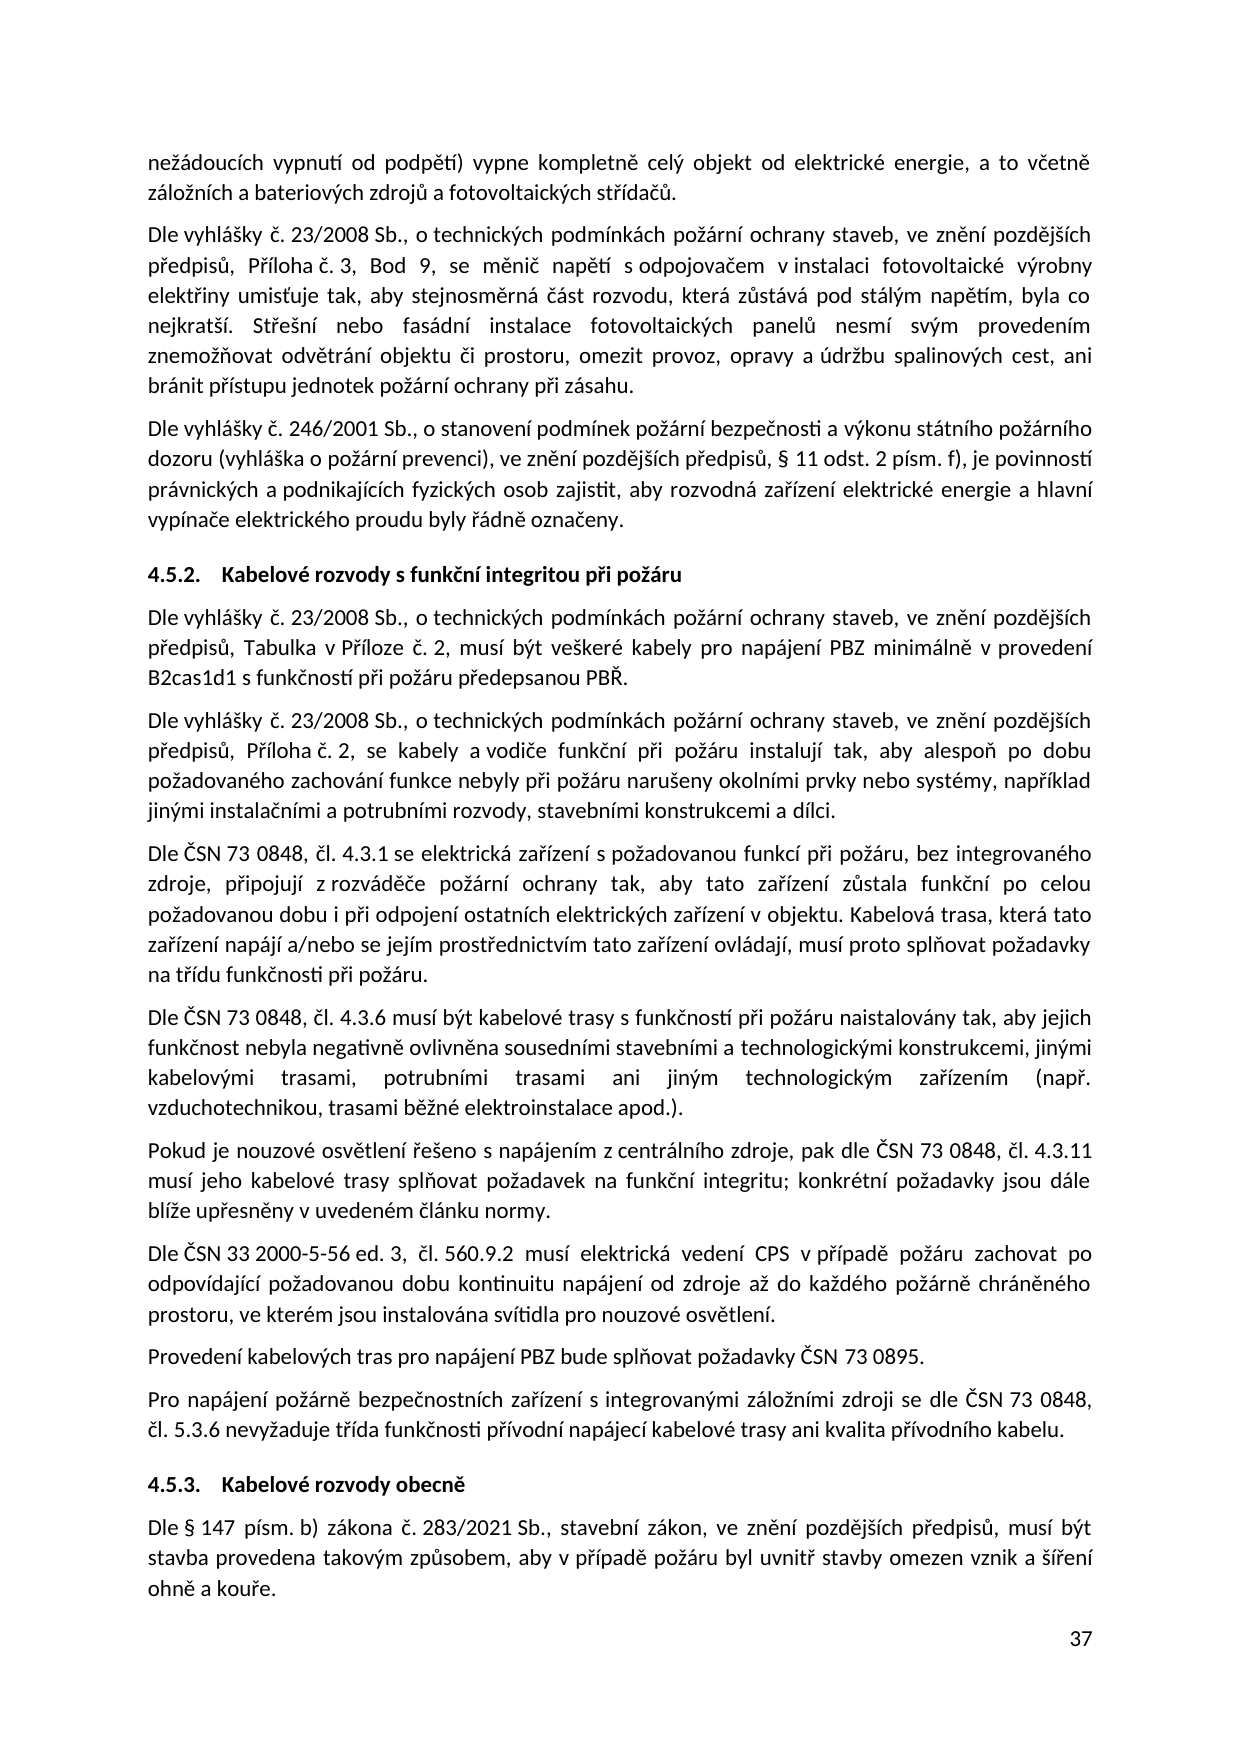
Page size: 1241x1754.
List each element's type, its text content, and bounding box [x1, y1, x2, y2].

subtitle Kabelové rozvody s funkční integritou při požáru [148, 560, 1092, 588]
subtitle Kabelové rozvody obecně [148, 1471, 1092, 1499]
text Pro napájení požárně bezpečnostních zařízení s integrovanými záložními zdroji se dle ČSN 73 0848, čl. 5.3.6 nevyžaduje třída funkčnosti přívodní napájecí kabelové trasy ani kvalita přívodního kabelu. [148, 1385, 1092, 1443]
text Provedení kabelových tras pro napájení PBZ bude splňovat požadavky ČSN 73 0895. [148, 1342, 1092, 1371]
text Dle vyhlášky č. 246/2001 Sb., o stanovení podmínek požární bezpečnosti a výkonu státního požárního dozoru (vyhláška o požární prevenci), ve znění pozdějších předpisů, § 11 odst. 2 písm. f), je povinností právnických a podnikajících fyzických osob zajistit, aby rozvodná zařízení elektrické energie a hlavní vypínače elektrického proudu byly řádně označeny. [148, 414, 1092, 533]
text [148, 148, 1092, 206]
text Dle ČSN 73 0848, čl. 4.3.6 musí být kabelové trasy s funkčností při požáru naistalovány tak, aby jejich funkčnost nebyla negativně ovlivněna sousedními stavebními a technologickými konstrukcemi, jinými kabelovými trasami, potrubními trasami ani jiným technologickým zařízením (např. vzduchotechnikou, trasami běžné elektroinstalace apod.). [148, 1003, 1092, 1122]
text Dle ČSN 73 0848, čl. 4.3.1 se elektrická zařízení s požadovanou funkcí při požáru, bez integrovaného zdroje, připojují z rozváděče požární ochrany tak, aby tato zařízení zůstala funkční po celou požadovanou dobu i při odpojení ostatních elektrických zařízení v objektu. Kabelová trasa, která tato zařízení napájí a/nebo se jejím prostřednictvím tato zařízení ovládají, musí proto splňovat požadavky na třídu funkčnosti při požáru. [148, 839, 1092, 988]
text Dle ČSN 33 2000-5-56 ed. 3, čl. 560.9.2 musí elektrická vedení CPS v případě požáru zachovat po odpovídající požadovanou dobu kontinuitu napájení od zdroje až do každého požárně chráněného prostoru, ve kterém jsou instalována svítidla pro nouzové osvětlení. [148, 1239, 1092, 1328]
text Dle vyhlášky č. 23/2008 Sb., o technických podmínkách požární ochrany staveb, ve znění pozdějších předpisů, Tabulka v Příloze č. 2, musí být veškeré kabely pro napájení PBZ minimálně v provedení B2cas1d1 s funkčností při požáru předepsanou PBŘ. [148, 603, 1092, 691]
text Pokud je nouzové osvětlení řešeno s napájením z centrálního zdroje, pak dle ČSN 73 0848, čl. 4.3.11 musí jeho kabelové trasy splňovat požadavek na funkční integritu; konkrétní požadavky jsou dále blíže upřesněny v uvedeném článku normy. [148, 1136, 1092, 1225]
text Dle § 147 písm. b) zákona č. 283/2021 Sb., stavební zákon, ve znění pozdějších předpisů, musí být stavba provedena takovým způsobem, aby v případě požáru byl uvnitř stavby omezen vznik a šíření ohně a kouře. [148, 1513, 1092, 1602]
text Dle vyhlášky č. 23/2008 Sb., o technických podmínkách požární ochrany staveb, ve znění pozdějších předpisů, Příloha č. 2, se kabely a vodiče funkční při požáru instalují tak, aby alespoň po dobu požadovaného zachování funkce nebyly při požáru narušeny okolními prvky nebo systémy, například jinými instalačními a potrubními rozvody, stavebními konstrukcemi a dílci. [148, 706, 1092, 825]
text Dle vyhlášky č. 23/2008 Sb., o technických podmínkách požární ochrany staveb, ve znění pozdějších předpisů, Příloha č. 3, Bod 9, se měnič napětí s odpojovačem v instalaci fotovoltaické výrobny elektřiny umisťuje tak, aby stejnosměrná část rozvodu, která zůstává pod stálým napětím, byla co nejkratší. Střešní nebo fasádní instalace fotovoltaických panelů nesmí svým provedením znemožňovat odvětrání objektu či prostoru, omezit provoz, opravy a údržbu spalinových cest, ani bránit přístupu jednotek požární ochrany při zásahu. [148, 221, 1092, 400]
